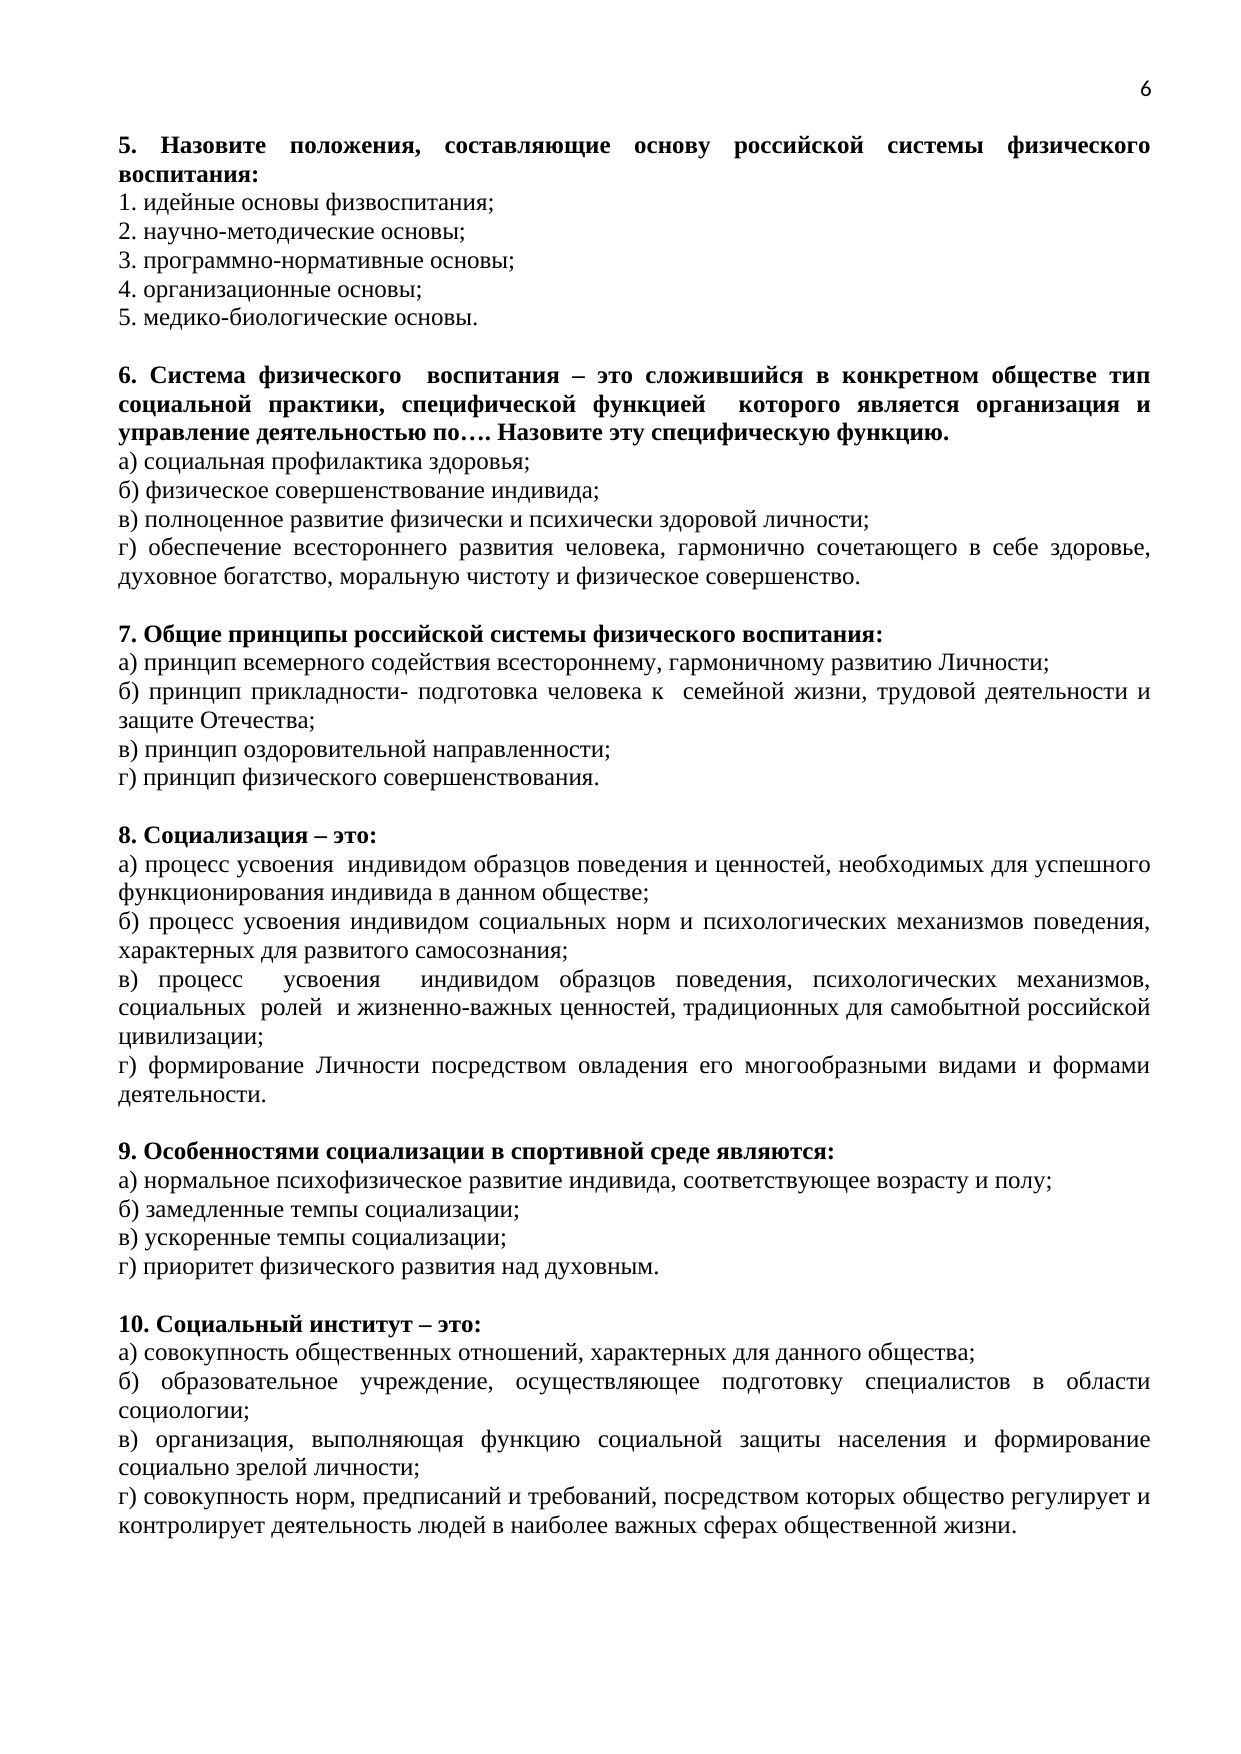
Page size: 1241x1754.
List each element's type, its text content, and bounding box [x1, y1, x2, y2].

text г) обеспечение всестороннего развития человека, гармонично сочетающего в себе здоровье, духовное богатство, моральную чистоту и физическое совершенство. [118, 532, 1152, 590]
text 7. Общие принципы российской системы физического воспитания: [118, 619, 1152, 647]
text 3. программно-нормативные основы; [118, 245, 1152, 274]
text 5. Назовите положения, составляющие основу российской системы физического воспитания: [118, 130, 1152, 187]
text 10. Социальный институт – это: [118, 1309, 1152, 1337]
text в) принцип оздоровительной направленности; [118, 734, 1152, 762]
text а) совокупность общественных отношений, характерных для данного общества; [118, 1337, 1152, 1366]
text 4. организационные основы; [118, 274, 1152, 302]
text б) принцип прикладности- подготовка человека к семейной жизни, трудовой деятельности и защите Отечества; [118, 676, 1152, 734]
text г) совокупность норм, предписаний и требований, посредством которых общество регулирует и контролирует деятельность людей в наиболее важных сферах общественной жизни. [118, 1481, 1152, 1539]
text 1. идейные основы физвоспитания; [118, 187, 1152, 216]
text г) формирование Личности посредством овладения его многообразными видами и формами деятельности. [118, 1050, 1152, 1107]
text в) организация, выполняющая функцию социальной защиты населения и формирование социально зрелой личности; [118, 1424, 1152, 1481]
text 5. медико-биологические основы. [118, 302, 1152, 331]
text а) нормальное психофизическое развитие индивида, соответствующее возрасту и полу; [118, 1165, 1152, 1194]
text а) принцип всемерного содействия всестороннему, гармоничному развитию Личности; [118, 647, 1152, 676]
text 8. Социализация – это: [118, 820, 1152, 849]
text г) принцип физического совершенствования. [118, 762, 1152, 791]
text б) замедленные темпы социализации; [118, 1194, 1152, 1222]
text а) процесс усвоения индивидом образцов поведения и ценностей, необходимых для успешного функционирования индивида в данном обществе; [118, 849, 1152, 906]
text 2. научно-методические основы; [118, 216, 1152, 245]
text б) образовательное учреждение, осуществляющее подготовку специалистов в области социологии; [118, 1366, 1152, 1424]
text в) процесс усвоения индивидом образцов поведения, психологических механизмов, социальных ролей и жизненно-важных ценностей, традиционных для самобытной российской цивилизации; [118, 964, 1152, 1050]
text б) процесс усвоения индивидом социальных норм и психологических механизмов поведения, характерных для развитого самосознания; [118, 906, 1152, 964]
text в) полноценное развитие физически и психически здоровой личности; [118, 504, 1152, 532]
text б) физическое совершенствование индивида; [118, 475, 1152, 504]
text в) ускоренные темпы социализации; [118, 1222, 1152, 1251]
text 6. Система физического воспитания – это сложившийся в конкретном обществе тип социальной практики, специфической функцией которого является организация и управление деятельностью по…. Назовите эту специфическую функцию. [118, 360, 1152, 446]
text 9. Особенностями социализации в спортивной среде являются: [118, 1136, 1152, 1165]
text г) приоритет физического развития над духовным. [118, 1251, 1152, 1280]
text а) социальная профилактика здоровья; [118, 446, 1152, 475]
